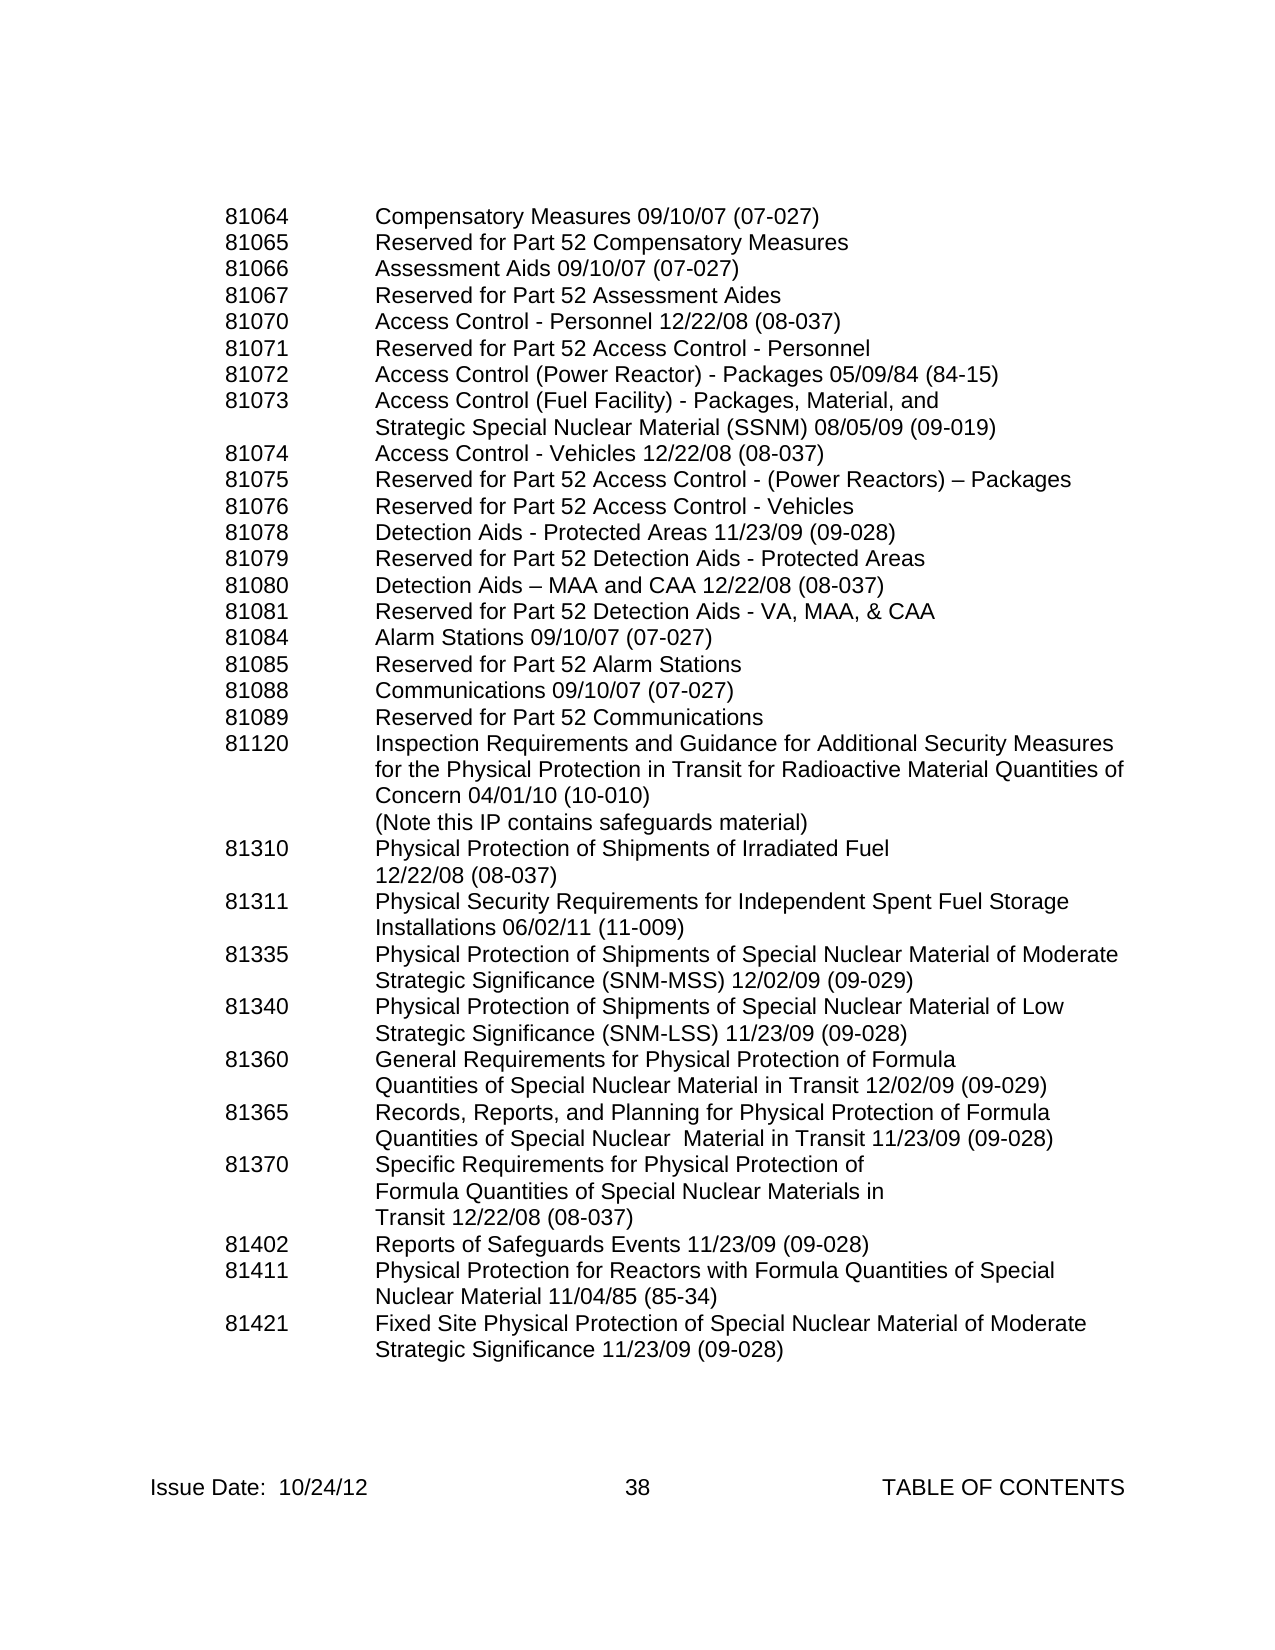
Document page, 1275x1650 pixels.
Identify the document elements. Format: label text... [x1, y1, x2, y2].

text Formula Quantities of Special Nuclear Materials in [225, 1178, 1125, 1204]
text Strategic Special Nuclear Material (SSNM) 08/05/09 (09-019) [225, 413, 1125, 440]
text 81080 Detection Aids – MAA and CAA 12/22/08 (08-037) [150, 572, 1125, 598]
text 81066 Assessment Aids 09/10/07 (07-027) [225, 255, 1125, 282]
text 81370 Specific Requirements for Physical Protection of [225, 1151, 1125, 1178]
text 81070 Access Control - Personnel 12/22/08 (08-037) [225, 308, 1125, 334]
text 81402 Reports of Safeguards Events 11/23/09 (09-028) [150, 1231, 1125, 1257]
text 81074 Access Control - Vehicles 12/22/08 (08-037) [150, 440, 1125, 466]
text 81065 Reserved for Part 52 Compensatory Measures [225, 229, 1125, 255]
text 81411 Physical Protection for Reactors with Formula Quantities of Special Nuclear Material 11/04/85 (85-34) [150, 1257, 1125, 1309]
text 81075 Reserved for Part 52 Access Control - (Power Reactors) – Packages [150, 466, 1125, 493]
text 81072 Access Control (Power Reactor) - Packages 05/09/84 (84-15) [225, 361, 1125, 387]
text 81064 Compensatory Measures 09/10/07 (07-027) [225, 203, 1125, 229]
text 81340 Physical Protection of Shipments of Special Nuclear Material of Low Strategic Significance (SNM-LSS) 11/23/09 (09-028) [150, 993, 1125, 1046]
text Quantities of Special Nuclear Material in Transit 12/02/09 (09-029) [225, 1072, 1125, 1099]
text 81076 Reserved for Part 52 Access Control - Vehicles [150, 493, 1125, 519]
text 81071 Reserved for Part 52 Access Control - Personnel [225, 334, 1125, 361]
text Transit 12/22/08 (08-037) [225, 1204, 1125, 1231]
text (Note this IP contains safeguards material) [150, 809, 1125, 835]
text 81311 Physical Security Requirements for Independent Spent Fuel Storage Installations 06/02/11 (11-009) [225, 888, 1125, 941]
text 81078 Detection Aids - Protected Areas 11/23/09 (09-028) [150, 519, 1125, 545]
text 81084 Alarm Stations 09/10/07 (07-027) [225, 624, 1125, 651]
text 81067 Reserved for Part 52 Assessment Aides [225, 282, 1125, 308]
text 81085 Reserved for Part 52 Alarm Stations [225, 651, 1125, 677]
text 81081 Reserved for Part 52 Detection Aids - VA, MAA, & CAA [150, 598, 1125, 624]
text 81310 Physical Protection of Shipments of Irradiated Fuel [150, 835, 1125, 862]
text 81365 Records, Reports, and Planning for Physical Protection of Formula Quantities of Special Nuclear Material in Transit 11/23/09 (09-028) [150, 1099, 1125, 1151]
text 12/22/08 (08-037) [225, 862, 1125, 888]
text 81089 Reserved for Part 52 Communications [225, 703, 1125, 730]
text 81421 Fixed Site Physical Protection of Special Nuclear Material of Moderate Strategic Significance 11/23/09 (09-028) [150, 1309, 1125, 1362]
text 81088 Communications 09/10/07 (07-027) [225, 677, 1125, 703]
text 81120 Inspection Requirements and Guidance for Additional Security Measures for the Physical Protection in Transit for Radioactive Material Quantities of Concern 04/01/10 (10-010) [150, 730, 1125, 809]
text 81073 Access Control (Fuel Facility) - Packages, Material, and [150, 387, 1125, 413]
text 81360 General Requirements for Physical Protection of Formula [150, 1046, 1125, 1072]
text 81335 Physical Protection of Shipments of Special Nuclear Material of Moderate Strategic Significance (SNM-MSS) 12/02/09 (09-029) [225, 941, 1125, 993]
text 81079 Reserved for Part 52 Detection Aids - Protected Areas [150, 545, 1125, 572]
